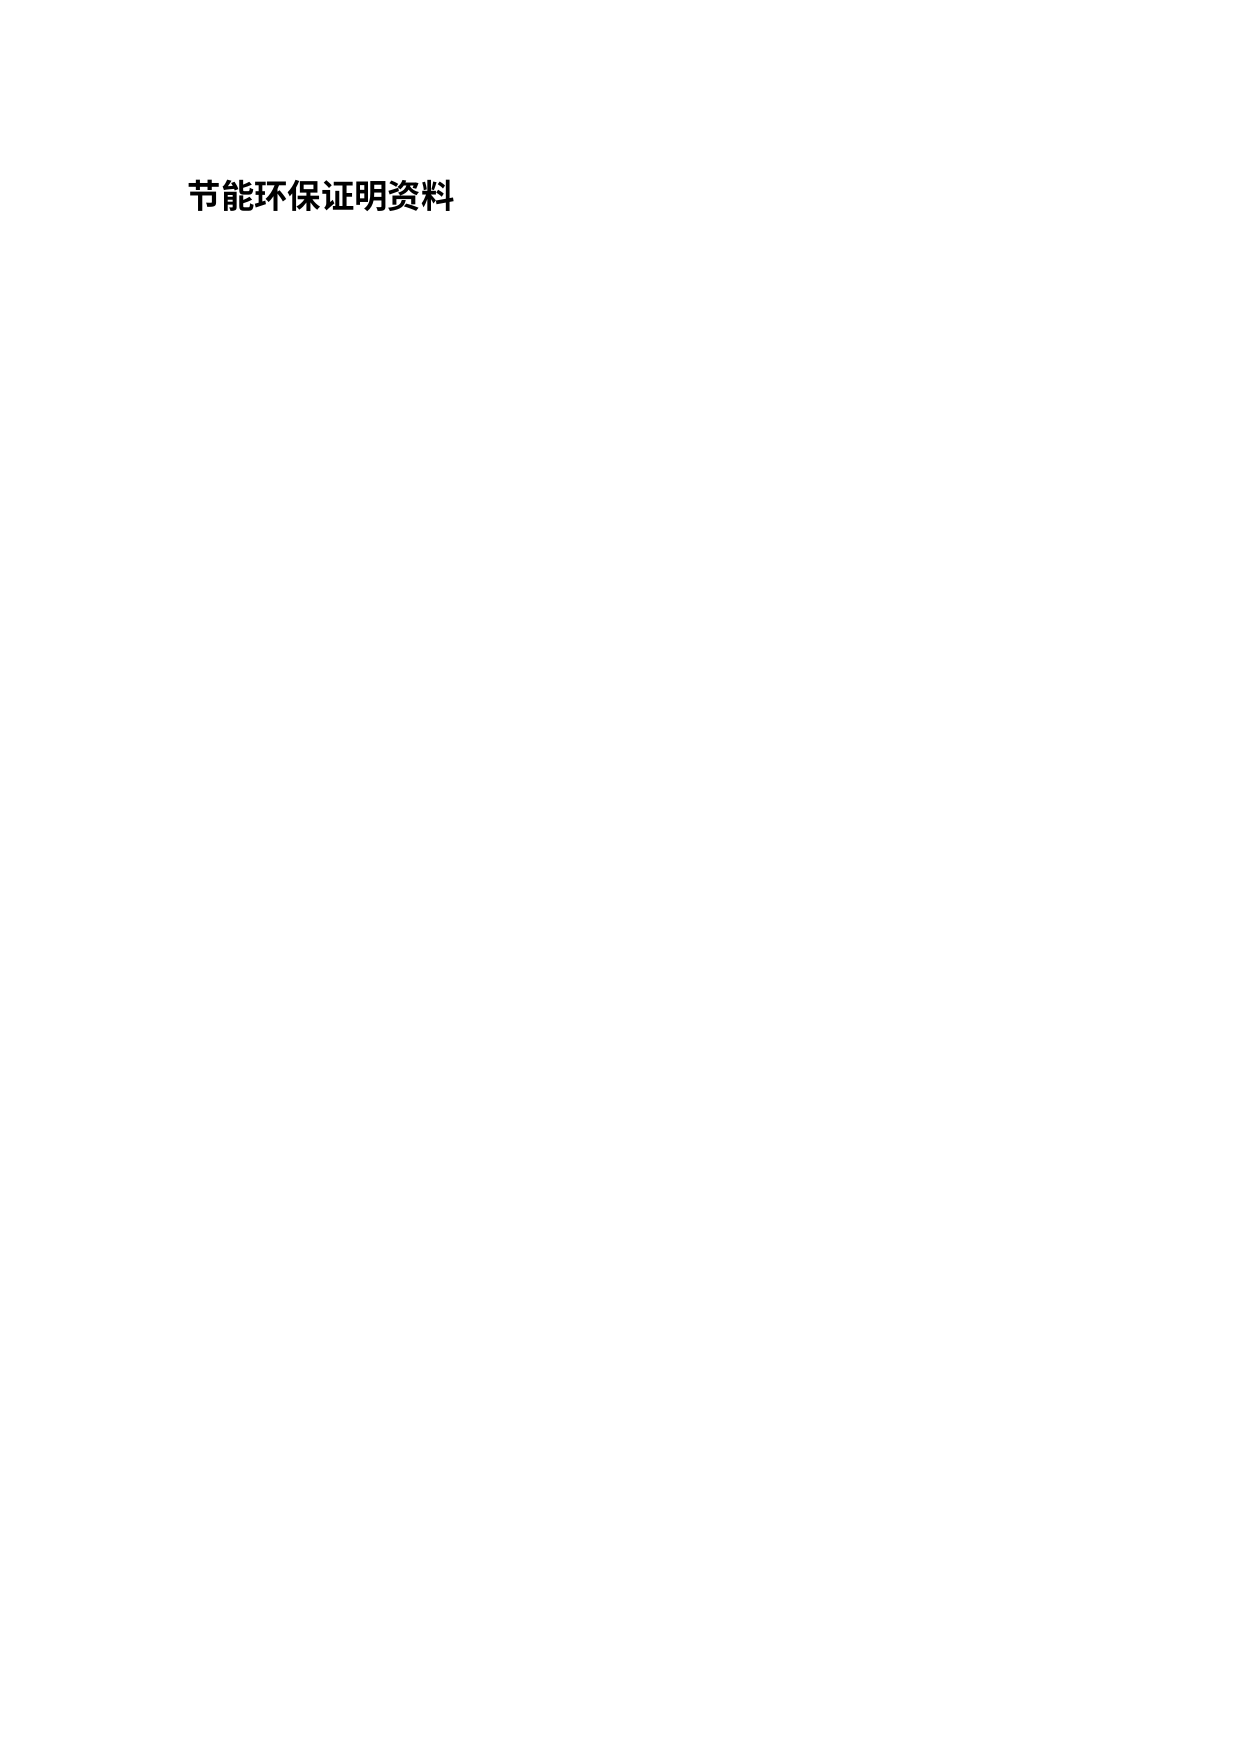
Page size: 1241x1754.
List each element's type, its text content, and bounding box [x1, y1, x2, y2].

text 节能环保证明资料 [187, 162, 1053, 227]
